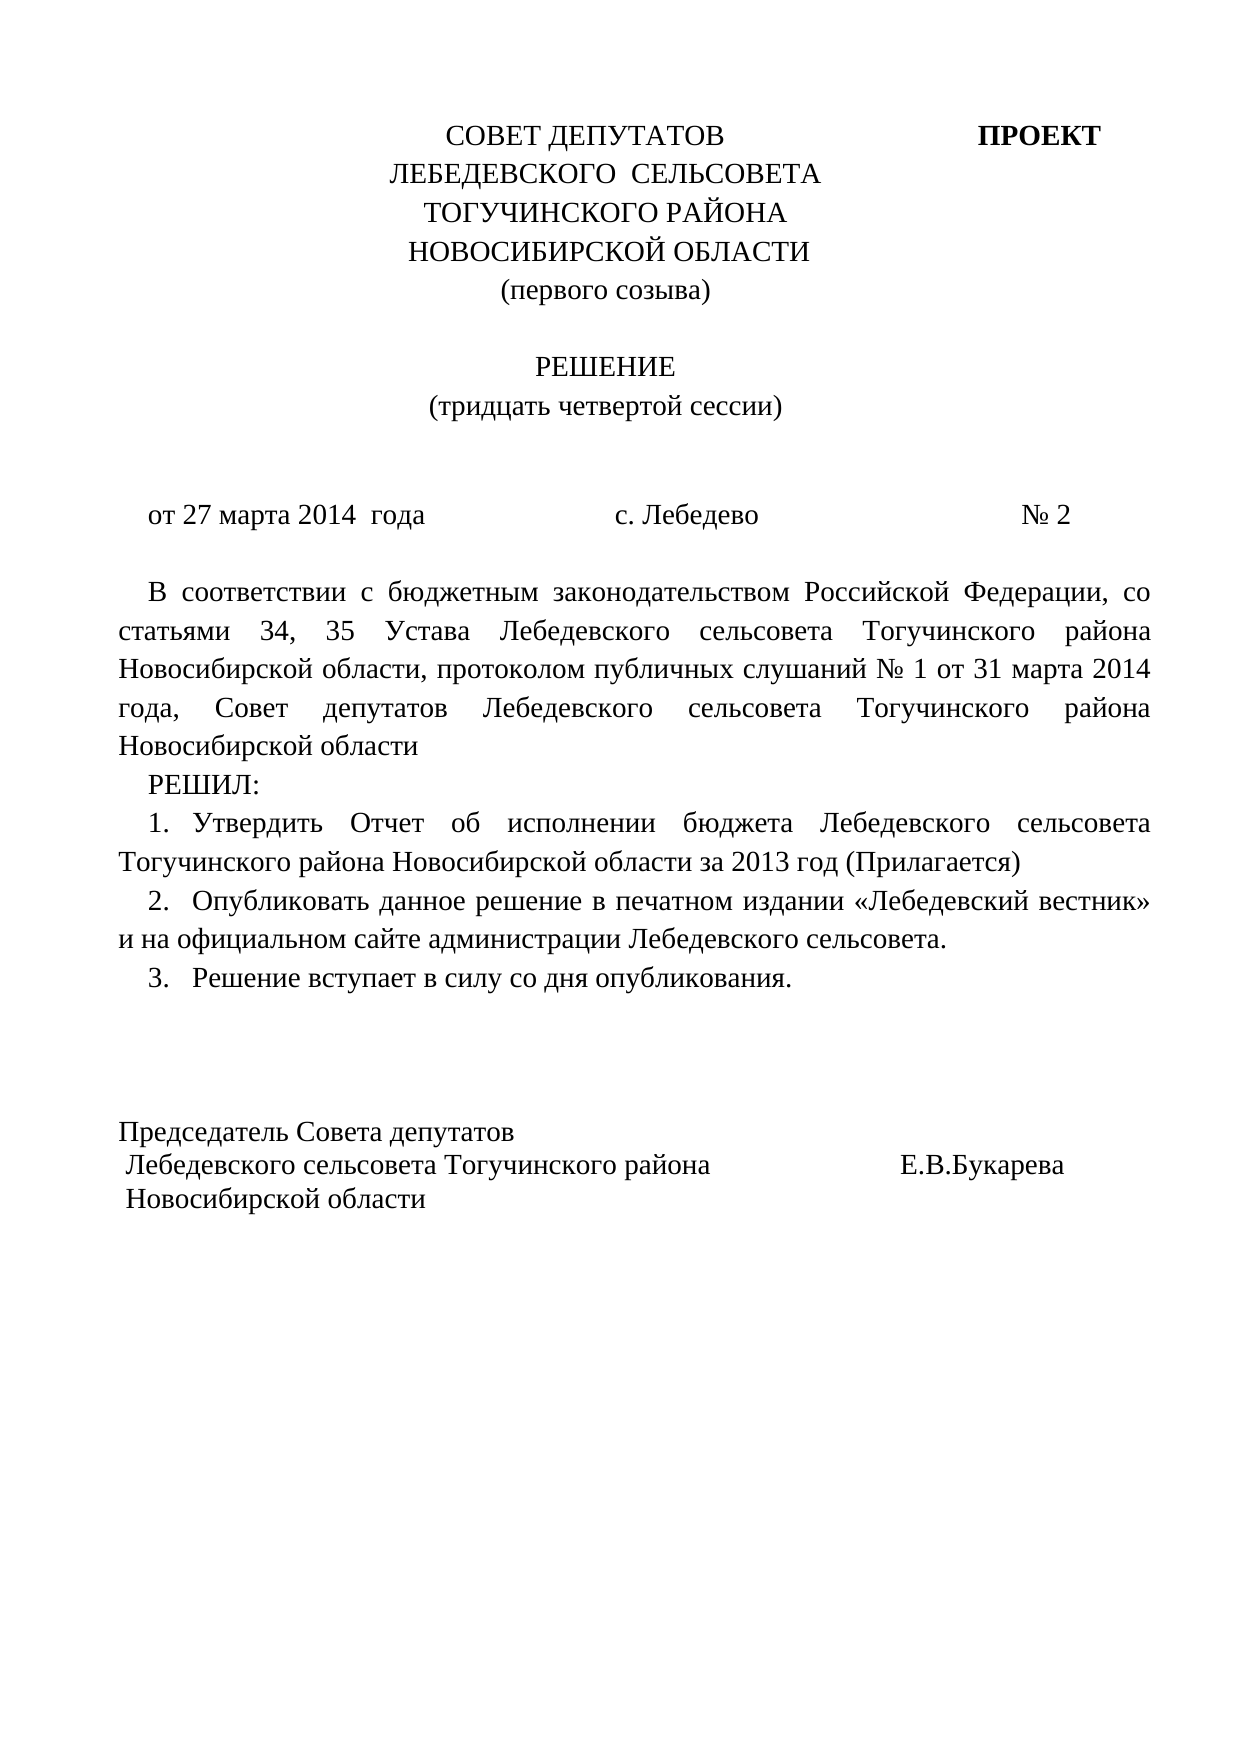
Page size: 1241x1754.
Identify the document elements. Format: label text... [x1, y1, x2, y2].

text Новосибирской области [118, 1181, 1152, 1214]
text СОВЕТ ДЕПУТАТОВ ПРОЕКТ [59, 118, 1152, 152]
text В соответствии с бюджетным законодательством Российской Федерации, со статьями 34, 35 Устава Лебедевского сельсовета Тогучинского района Новосибирской области, протоколом публичных слушаний № 1 от 31 марта 2014 года, Совет депутатов Лебедевского сельсовета Тогучинского района Новосибирской области [118, 574, 1152, 762]
list Опубликовать данное решение в печатном издании «Лебедевский вестник» и на официальном сайте администрации Лебедевского сельсовета. [118, 883, 1152, 955]
text ТОГУЧИНСКОГО РАЙОНА [59, 195, 1152, 229]
list Решение вступает в силу со дня опубликования. [118, 960, 1152, 993]
text (первого созыва) [59, 272, 1152, 306]
text от 27 марта 2014 года с. Лебедево № 2 [118, 497, 1152, 531]
text ЛЕБЕДЕВСКОГО СЕЛЬСОВЕТА [59, 157, 1152, 190]
text Председатель Совета депутатов [118, 1114, 1152, 1147]
list Утвердить Отчет об исполнении бюджета Лебедевского сельсовета Тогучинского района Новосибирской области за 2013 год (Прилагается) [118, 806, 1152, 878]
text Лебедевского сельсовета Тогучинского района Е.В.Букарева [118, 1147, 1152, 1181]
text РЕШИЛ: [118, 767, 1152, 801]
text (тридцать четвертой сессии) [59, 388, 1152, 421]
text РЕШЕНИЕ [59, 349, 1152, 383]
text НОВОСИБИРСКОЙ ОБЛАСТИ [59, 234, 1152, 267]
